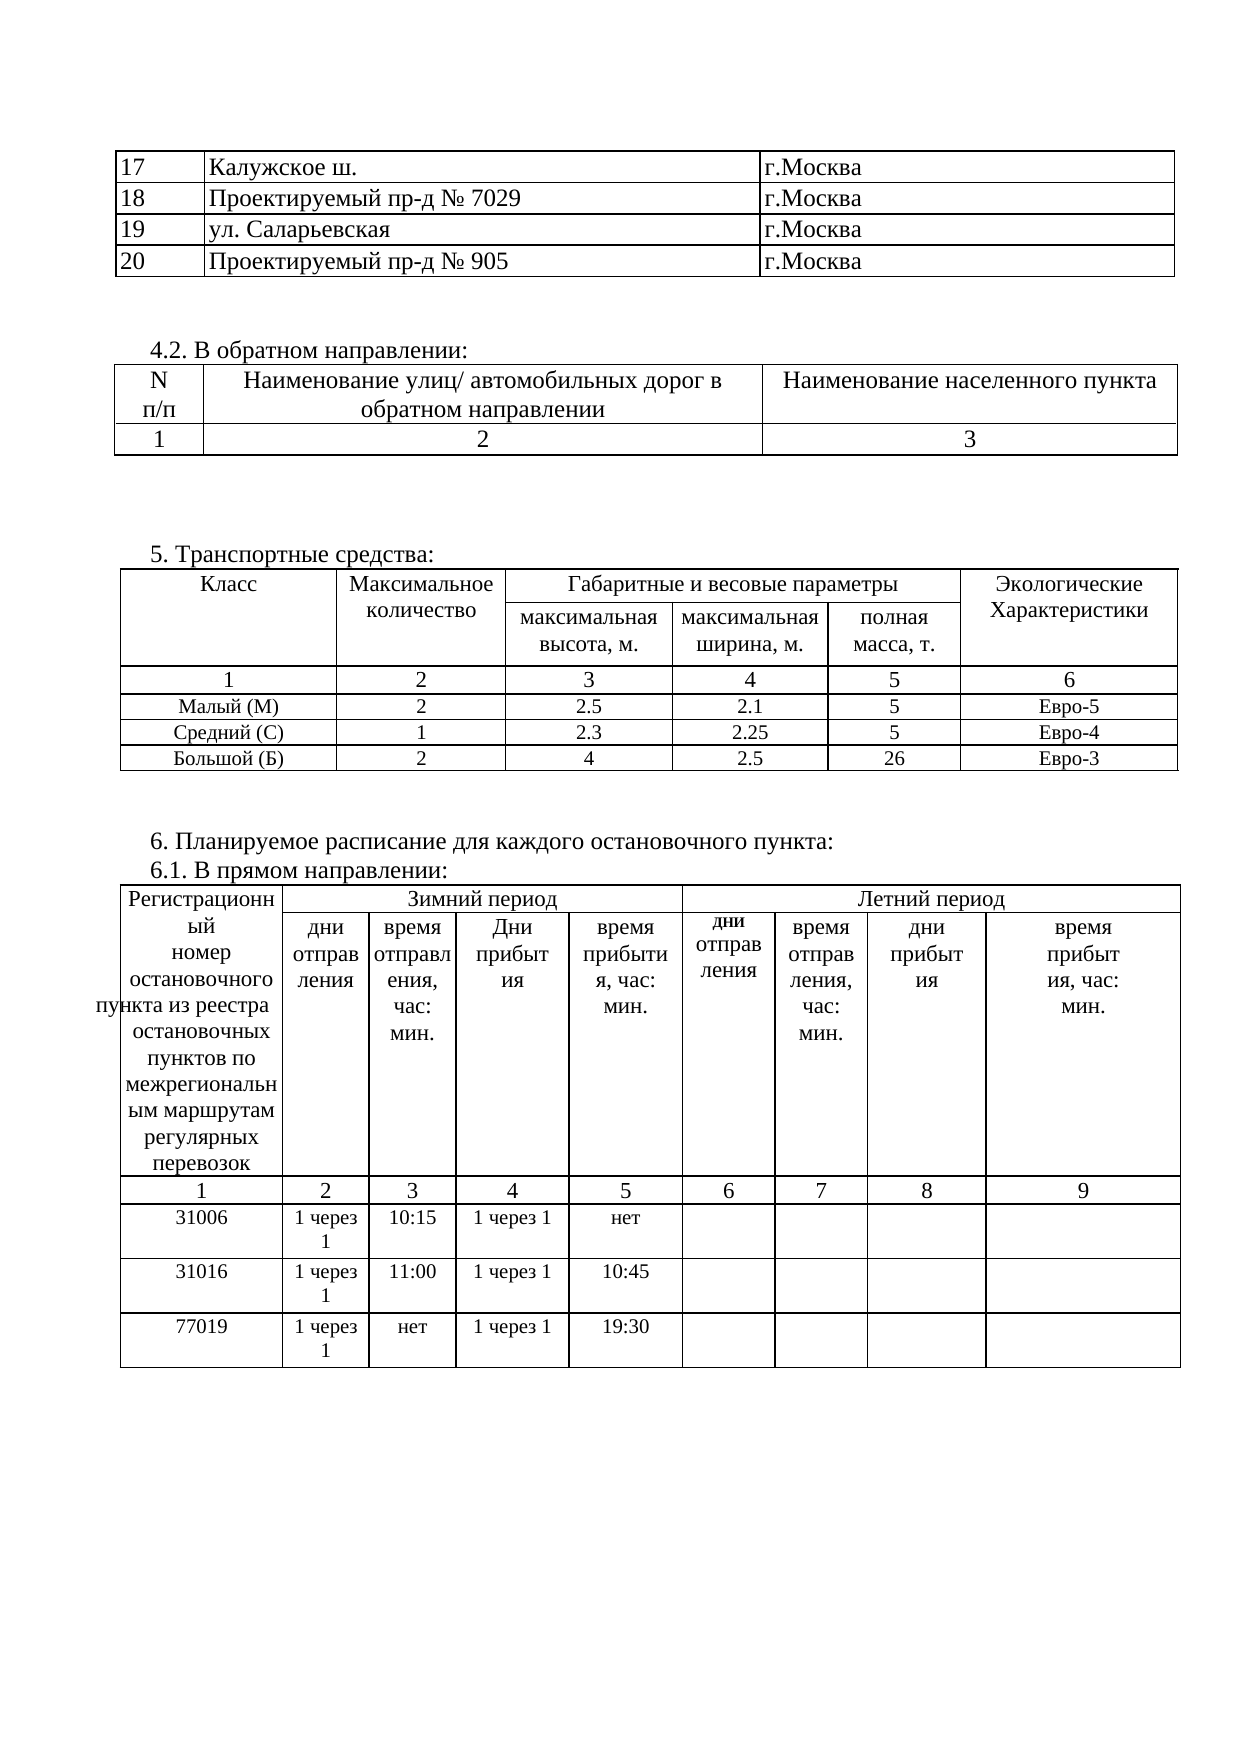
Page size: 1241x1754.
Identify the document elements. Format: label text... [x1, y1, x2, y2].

table_cell 4 [457, 1177, 568, 1203]
table_cell Евро-4 [961, 720, 1177, 744]
table_header N п/п [115, 365, 203, 423]
table_cell ул. Саларьевская [205, 215, 759, 244]
table_cell 2.1 [673, 695, 827, 718]
table_cell ДНИ отправ ления [683, 913, 774, 1175]
table_cell Евро-3 [961, 746, 1177, 770]
table_cell 19 [117, 215, 204, 244]
table_cell г.Москва [761, 246, 1174, 276]
text 4.2. В обратном направлении: [150, 335, 1090, 364]
table_cell 5 [570, 1177, 682, 1203]
table_cell 1 через 1 [283, 1259, 368, 1312]
table_cell 5 [829, 720, 960, 744]
table_cell 11:00 [370, 1259, 455, 1312]
table_cell 2.3 [506, 720, 672, 744]
table_cell Калужское ш. [205, 152, 759, 181]
table_cell максимальная ширина, м. [673, 603, 827, 665]
table_cell время прибыт ия, час: мин. [987, 913, 1180, 1175]
table_header Зимний период [283, 886, 682, 912]
table_cell дни отправ ления [283, 913, 368, 1175]
table_header Экологические Характеристики [961, 570, 1177, 665]
table_cell 2 [337, 667, 505, 693]
text 5. Транспортные средства: [150, 539, 1090, 568]
table_cell Проектируемый пр-д № 7029 [205, 183, 759, 213]
table_cell 2 [337, 746, 505, 770]
table_cell 4 [506, 746, 672, 770]
table_cell [683, 1205, 774, 1258]
table_cell 2.5 [673, 746, 827, 770]
table_cell г.Москва [761, 183, 1174, 213]
table_cell 31006 [121, 1205, 282, 1258]
table_cell 20 [117, 246, 204, 276]
text 6.1. В прямом направлении: [150, 855, 1090, 884]
table_header Наименование населенного пункта [763, 365, 1177, 423]
table_cell г.Москва [761, 152, 1174, 181]
table_cell 1 [337, 720, 505, 744]
table_cell 26 [829, 746, 960, 770]
table_cell 1 [121, 1177, 282, 1203]
table_cell 2.25 [673, 720, 827, 744]
table_cell г.Москва [761, 215, 1174, 244]
table_cell 2 [204, 424, 762, 454]
table_cell Большой (Б) [121, 746, 336, 770]
table_cell 17 [117, 152, 204, 181]
table_cell 1 [115, 424, 203, 454]
table_cell 1 через 1 [457, 1205, 568, 1258]
table_cell [987, 1259, 1180, 1312]
table_cell 31016 [121, 1259, 282, 1312]
table_cell [776, 1259, 867, 1312]
table_cell 1 через 1 [283, 1205, 368, 1258]
table_cell [683, 1259, 774, 1312]
table_cell 8 [868, 1177, 985, 1203]
table_header Класс [121, 570, 336, 665]
table_cell дни прибыт ия [868, 913, 985, 1175]
text 6. Планируемое расписание для каждого остановочного пункта: [150, 826, 1090, 855]
table_cell Евро-5 [961, 695, 1177, 718]
table_cell [776, 1314, 867, 1366]
table_cell полная масса, т. [829, 603, 960, 665]
table_cell 10:45 [570, 1259, 682, 1312]
table_cell Проектируемый пр-д № 905 [205, 246, 759, 276]
table_cell 1 через 1 [283, 1314, 368, 1366]
table_cell 5 [829, 695, 960, 718]
table_header Регистрационный номер остановочного пункта из реестра остановочных пунктов по межрегиональным маршрутам регулярных перевозок [121, 886, 282, 1175]
table_cell [776, 1205, 867, 1258]
table_cell 6 [961, 667, 1177, 693]
table_cell максимальная высота, м. [506, 603, 672, 665]
table_cell 7 [776, 1177, 867, 1203]
table_cell время отправ ления, час: мин. [776, 913, 867, 1175]
table_cell время прибыти я, час: мин. [570, 913, 682, 1175]
table_cell 3 [763, 423, 1177, 454]
table_cell 2.5 [506, 695, 672, 718]
table_cell [987, 1205, 1180, 1258]
table_cell 10:15 [370, 1205, 455, 1258]
table_cell [868, 1259, 985, 1312]
table_cell [987, 1314, 1180, 1366]
table_cell 2 [283, 1177, 368, 1203]
table_cell [683, 1314, 774, 1366]
table_header Максимальное количество [337, 570, 505, 665]
table_header Наименование улиц/ автомобильных дорог в обратном направлении [204, 365, 762, 423]
table_cell 4 [673, 667, 827, 693]
table_cell 1 [121, 667, 336, 693]
table_cell 1 через 1 [457, 1314, 568, 1366]
table_cell 5 [829, 667, 960, 693]
table_cell [868, 1205, 985, 1258]
table_cell 2 [337, 695, 505, 718]
table_cell Дни прибыт ия [457, 913, 568, 1175]
table_cell 3 [506, 667, 672, 693]
table_header Летний период [683, 886, 1180, 912]
table_cell нет [370, 1314, 455, 1366]
table_cell 3 [370, 1177, 455, 1203]
table_cell Малый (М) [121, 695, 336, 718]
table_cell время отправл ения, час: мин. [370, 913, 455, 1175]
table_header Габаритные и весовые параметры [506, 570, 960, 602]
table_cell 77019 [121, 1314, 282, 1366]
table_cell Средний (С) [121, 720, 336, 744]
table_cell 6 [683, 1177, 774, 1203]
table_cell 18 [117, 183, 204, 213]
table_cell [868, 1314, 985, 1366]
table_cell 19:30 [570, 1314, 682, 1366]
table_cell нет [570, 1205, 682, 1258]
table_cell 9 [987, 1177, 1180, 1203]
table_cell 1 через 1 [457, 1259, 568, 1312]
